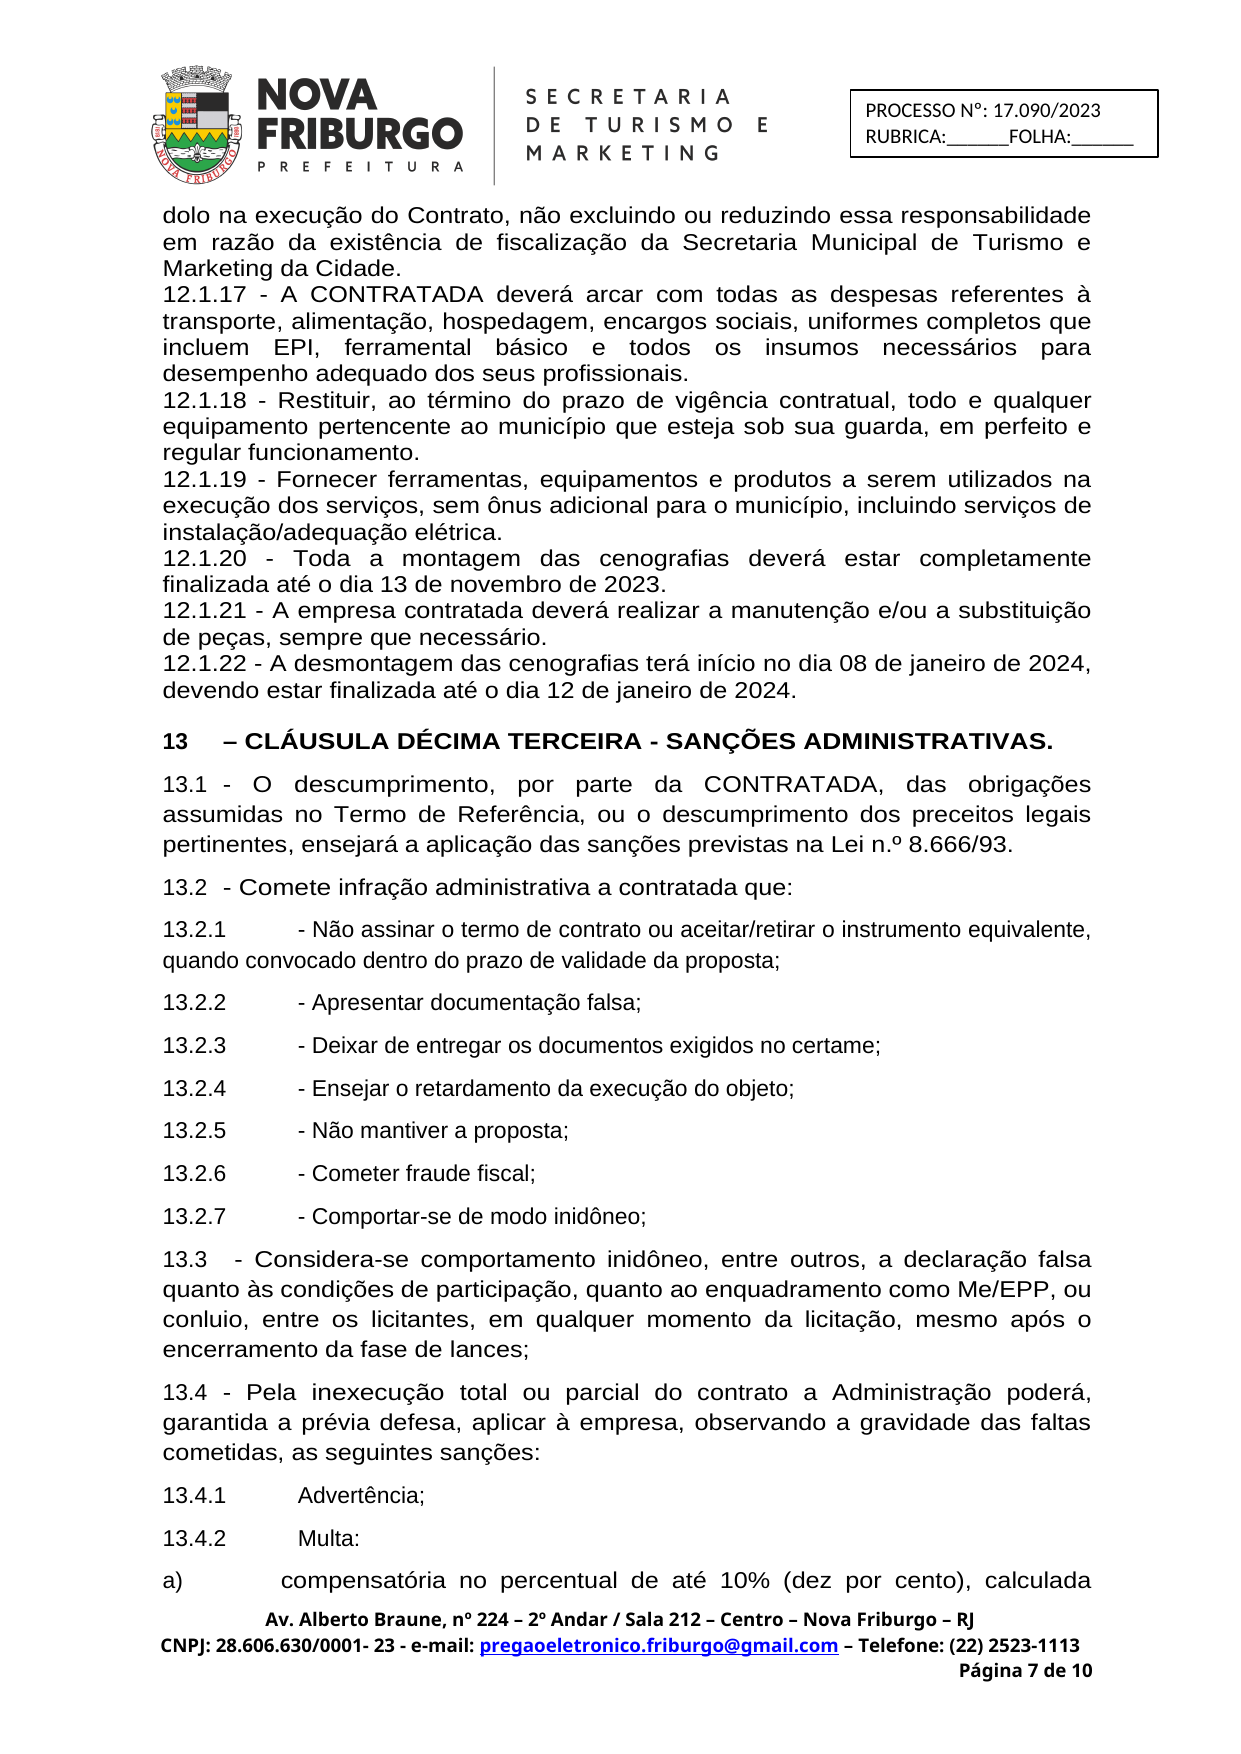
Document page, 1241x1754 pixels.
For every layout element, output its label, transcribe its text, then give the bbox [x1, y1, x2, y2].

list Advertência; [162, 1482, 1092, 1508]
list - Não assinar o termo de contrato ou aceitar/retirar o instrumento equivalente, quando convocado dentro do prazo de validade da proposta; [162, 916, 1092, 973]
text 12.1.21 - A empresa contratada deverá realizar a manutenção e/ou a substituição de peças, sempre que necessário. [162, 597, 1092, 650]
list - Não mantiver a proposta; [162, 1117, 1092, 1144]
text 12.1.20 - Toda a montagem das cenografias deverá estar completamente finalizada até o dia 13 de novembro de 2023. [162, 545, 1092, 597]
list – CLÁUSULA DÉCIMA TERCEIRA - SANÇÕES ADMINISTRATIVAS. [162, 728, 1092, 754]
text 12.1.19 - Fornecer ferramentas, equipamentos e produtos a serem utilizados na execução dos serviços, sem ônus adicional para o município, incluindo serviços de instalação/adequação elétrica. [162, 466, 1092, 545]
list - Comportar-se de modo inidôneo; [162, 1203, 1092, 1229]
list - Ensejar o retardamento da execução do objeto; [162, 1075, 1092, 1101]
list - Comete infração administrativa a contratada que: [162, 874, 1092, 900]
list - Pela inexecução total ou parcial do contrato a Administração poderá, garantida a prévia defesa, aplicar à empresa, observando a gravidade das faltas cometidas, as seguintes sanções: [162, 1379, 1092, 1466]
list - Apresentar documentação falsa; [162, 989, 1092, 1016]
list - Deixar de entregar os documentos exigidos no certame; [162, 1032, 1092, 1058]
list - Cometer fraude fiscal; [162, 1160, 1092, 1187]
list Multa: [162, 1525, 1092, 1551]
list - Considera-se comportamento inidôneo, entre outros, a declaração falsa quanto às condições de participação, quanto ao enquadramento como Me/EPP, ou conluio, entre os licitantes, em qualquer momento da licitação, mesmo após o encerramento da fase de lances; [162, 1246, 1092, 1363]
text 12.1.22 - A desmontagem das cenografias terá início no dia 08 de janeiro de 2024, devendo estar finalizada até o dia 12 de janeiro de 2024. [162, 650, 1092, 703]
list - O descumprimento, por parte da CONTRATADA, das obrigações assumidas no Termo de Referência, ou o descumprimento dos preceitos legais pertinentes, ensejará a aplicação das sanções previstas na Lei n.º 8.666/93. [162, 771, 1092, 857]
text 12.1.17 - A CONTRATADA deverá arcar com todas as despesas referentes à transporte, alimentação, hospedagem, encargos sociais, uniformes completos que incluem EPI, ferramental básico e todos os insumos necessários para desempenho adequado dos seus profissionais. [162, 281, 1092, 387]
picture [132, 44, 783, 203]
text 12.1.18 - Restituir, ao término do prazo de vigência contratual, todo e qualquer equipamento pertencente ao município que esteja sob sua guarda, em perfeito e regular funcionamento. [162, 387, 1092, 466]
